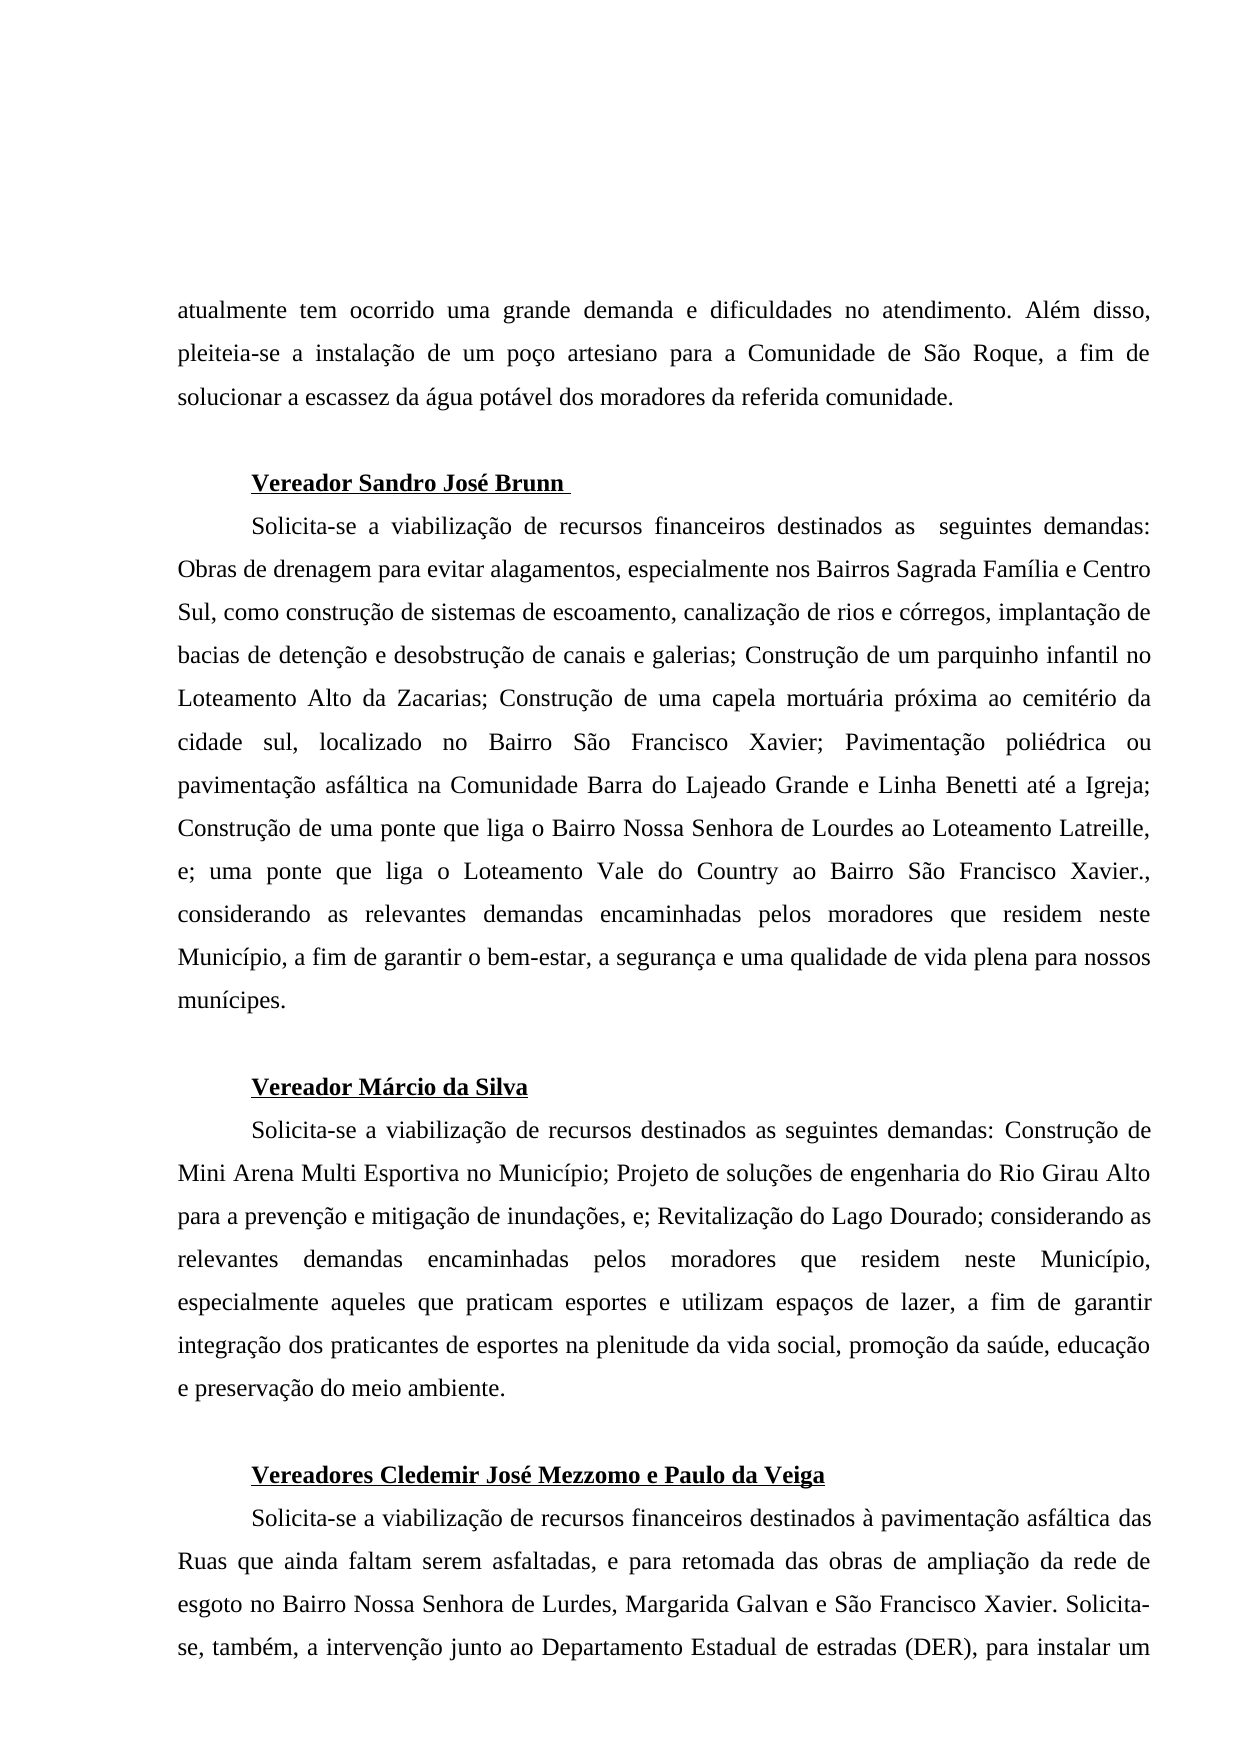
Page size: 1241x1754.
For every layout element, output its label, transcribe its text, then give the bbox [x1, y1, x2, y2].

text Solicita-se a viabilização de recursos financeiros destinados as seguintes demandas: Obras de drenagem para evitar alagamentos, especialmente nos Bairros Sagrada Família e Centro Sul, como construção de sistemas de escoamento, canalização de rios e córregos, implantação de bacias de detenção e desobstrução de canais e galerias; Construção de um parquinho infantil no Loteamento Alto da Zacarias; Construção de uma capela mortuária próxima ao cemitério da cidade sul, localizado no Bairro São Francisco Xavier; Pavimentação poliédrica ou pavimentação asfáltica na Comunidade Barra do Lajeado Grande e Linha Benetti até a Igreja; Construção de uma ponte que liga o Bairro Nossa Senhora de Lourdes ao Loteamento Latreille, e; uma ponte que liga o Loteamento Vale do Country ao Bairro São Francisco Xavier., considerando as relevantes demandas encaminhadas pelos moradores que residem neste Município, a fim de garantir o bem-estar, a segurança e uma qualidade de vida plena para nossos munícipes. [177, 511, 1152, 1014]
text Vereador Márcio da Silva [177, 1072, 1152, 1100]
text Solicita-se a viabilização de recursos destinados as seguintes demandas: Construção de Mini Arena Multi Esportiva no Município; Projeto de soluções de engenharia do Rio Girau Alto para a prevenção e mitigação de inundações, e; Revitalização do Lago Dourado; considerando as relevantes demandas encaminhadas pelos moradores que residem neste Município, especialmente aqueles que praticam esportes e utilizam espaços de lazer, a fim de garantir integração dos praticantes de esportes na plenitude da vida social, promoção da saúde, educação e preservação do meio ambiente. [177, 1115, 1152, 1330]
text Vereador Sandro José Brunn [177, 468, 1152, 497]
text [177, 1503, 1152, 1661]
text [177, 295, 1152, 410]
text Solicita-se a viabilização de recursos destinados as seguintes demandas: Construção de Mini Arena Multi Esportiva no Município; Projeto de soluções de engenharia do Rio Girau Alto para a prevenção e mitigação de inundações, e; Revitalização do Lago Dourado; considerando as relevantes demandas encaminhadas pelos moradores que residem neste Município, especialmente aqueles que praticam esportes e utilizam espaços de lazer, a fim de garantir integração dos praticantes de esportes na plenitude da vida social, promoção da saúde, educação e preservação do meio ambiente. [177, 1359, 1152, 1402]
text Vereadores Cledemir José Mezzomo e Paulo da Veiga [177, 1460, 1152, 1488]
